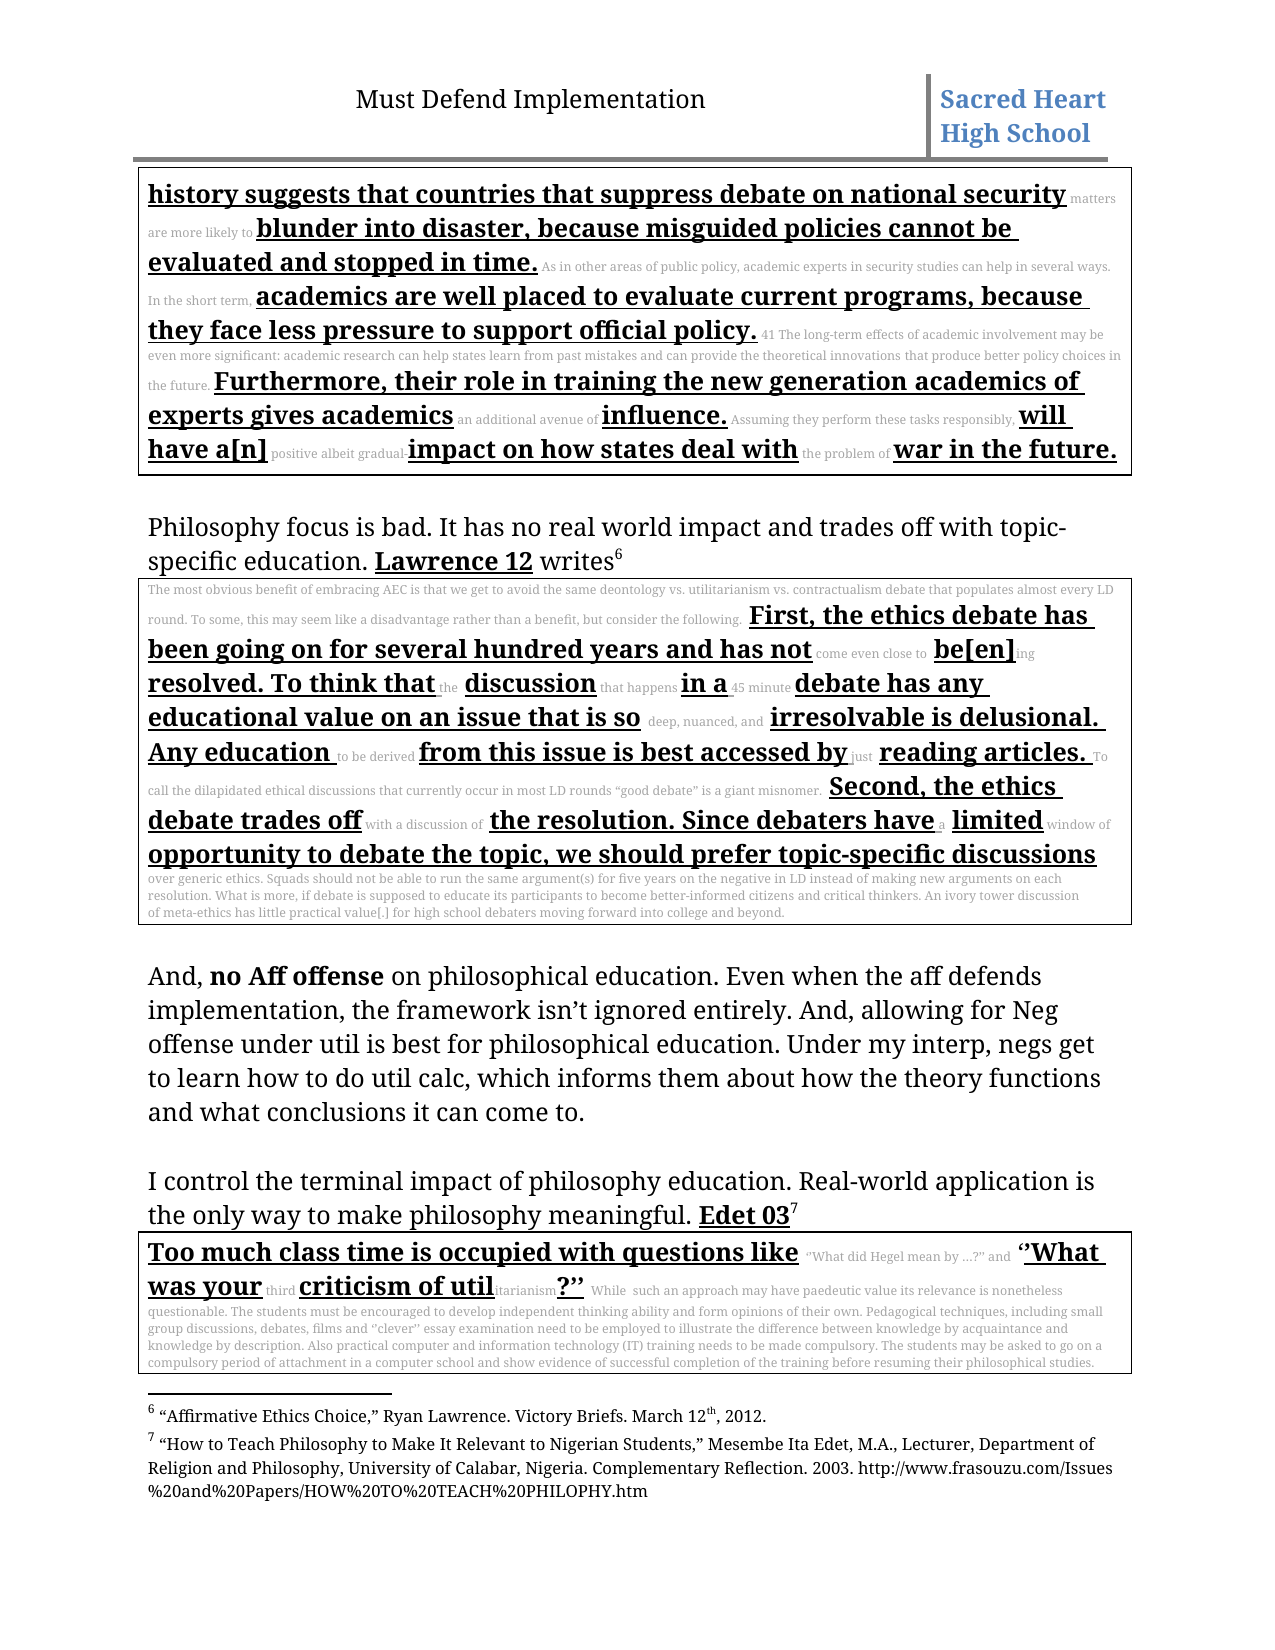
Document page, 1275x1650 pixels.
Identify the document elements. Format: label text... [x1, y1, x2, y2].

text Too much class time is occupied with questions like ‘’What did Hegel mean by …?’’ and ‘’What was your third criticism of utilitarianism?’’ While such an approach may have paedeutic value its relevance is nonetheless questionable. The students must be encouraged to develop independent thinking ability and form opinions of their own. Pedagogical techniques, including small group discussions, debates, films and ‘’clever’’ essay examination need to be employed to illustrate the difference between knowledge by acquaintance and knowledge by description. Also practical computer and information technology (IT) training needs to be made compulsory. The students may be asked to go on a compulsory period of attachment in a computer school and show evidence of successful completion of the training before resuming their philosophical studies. [139, 1233, 1131, 1373]
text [139, 168, 1131, 474]
text The most obvious benefit of embracing AEC is that we get to avoid the same deontology vs. utilitarianism vs. contractualism debate that populates almost every LD round. To some, this may seem like a disadvantage rather than a benefit, but consider the following. First, the ethics debate has been going on for several hundred years and has not come even close to be[en]ing resolved. To think that the discussion that happens in a 45 minute debate has any educational value on an issue that is so deep, nuanced, and irresolvable is delusional. Any education to be derived from this issue is best accessed by just reading articles. To call the dilapidated ethical discussions that currently occur in most LD rounds “good debate” is a giant misnomer. Second, the ethics debate trades off with a discussion of the resolution. Since debaters have a limited window of opportunity to debate the topic, we should prefer topic-specific discussions over generic ethics. Squads should not be able to run the same argument(s) for five years on the negative in LD instead of making new arguments on each resolution. What is more, if debate is supposed to educate its participants to become better-informed citizens and critical thinkers. An ivory tower discussion of meta-ethics has little practical value[.] for high school debaters moving forward into college and beyond. [139, 579, 1131, 924]
text And, no Aff offense on philosophical education. Even when the aff defends implementation, the framework isn’t ignored entirely. And, allowing for Neg offense under util is best for philosophical education. Under my interp, negs get to learn how to do util calc, which informs them about how the theory functions and what conclusions it can come to. [148, 959, 1122, 1129]
text Philosophy focus is bad. It has no real world impact and trades off with topic-specific education. Lawrence 12 writes [148, 509, 1122, 578]
text I control the terminal impact of philosophy education. Real-world application is the only way to make philosophy meaningful. Edet 03 [148, 1163, 1122, 1231]
